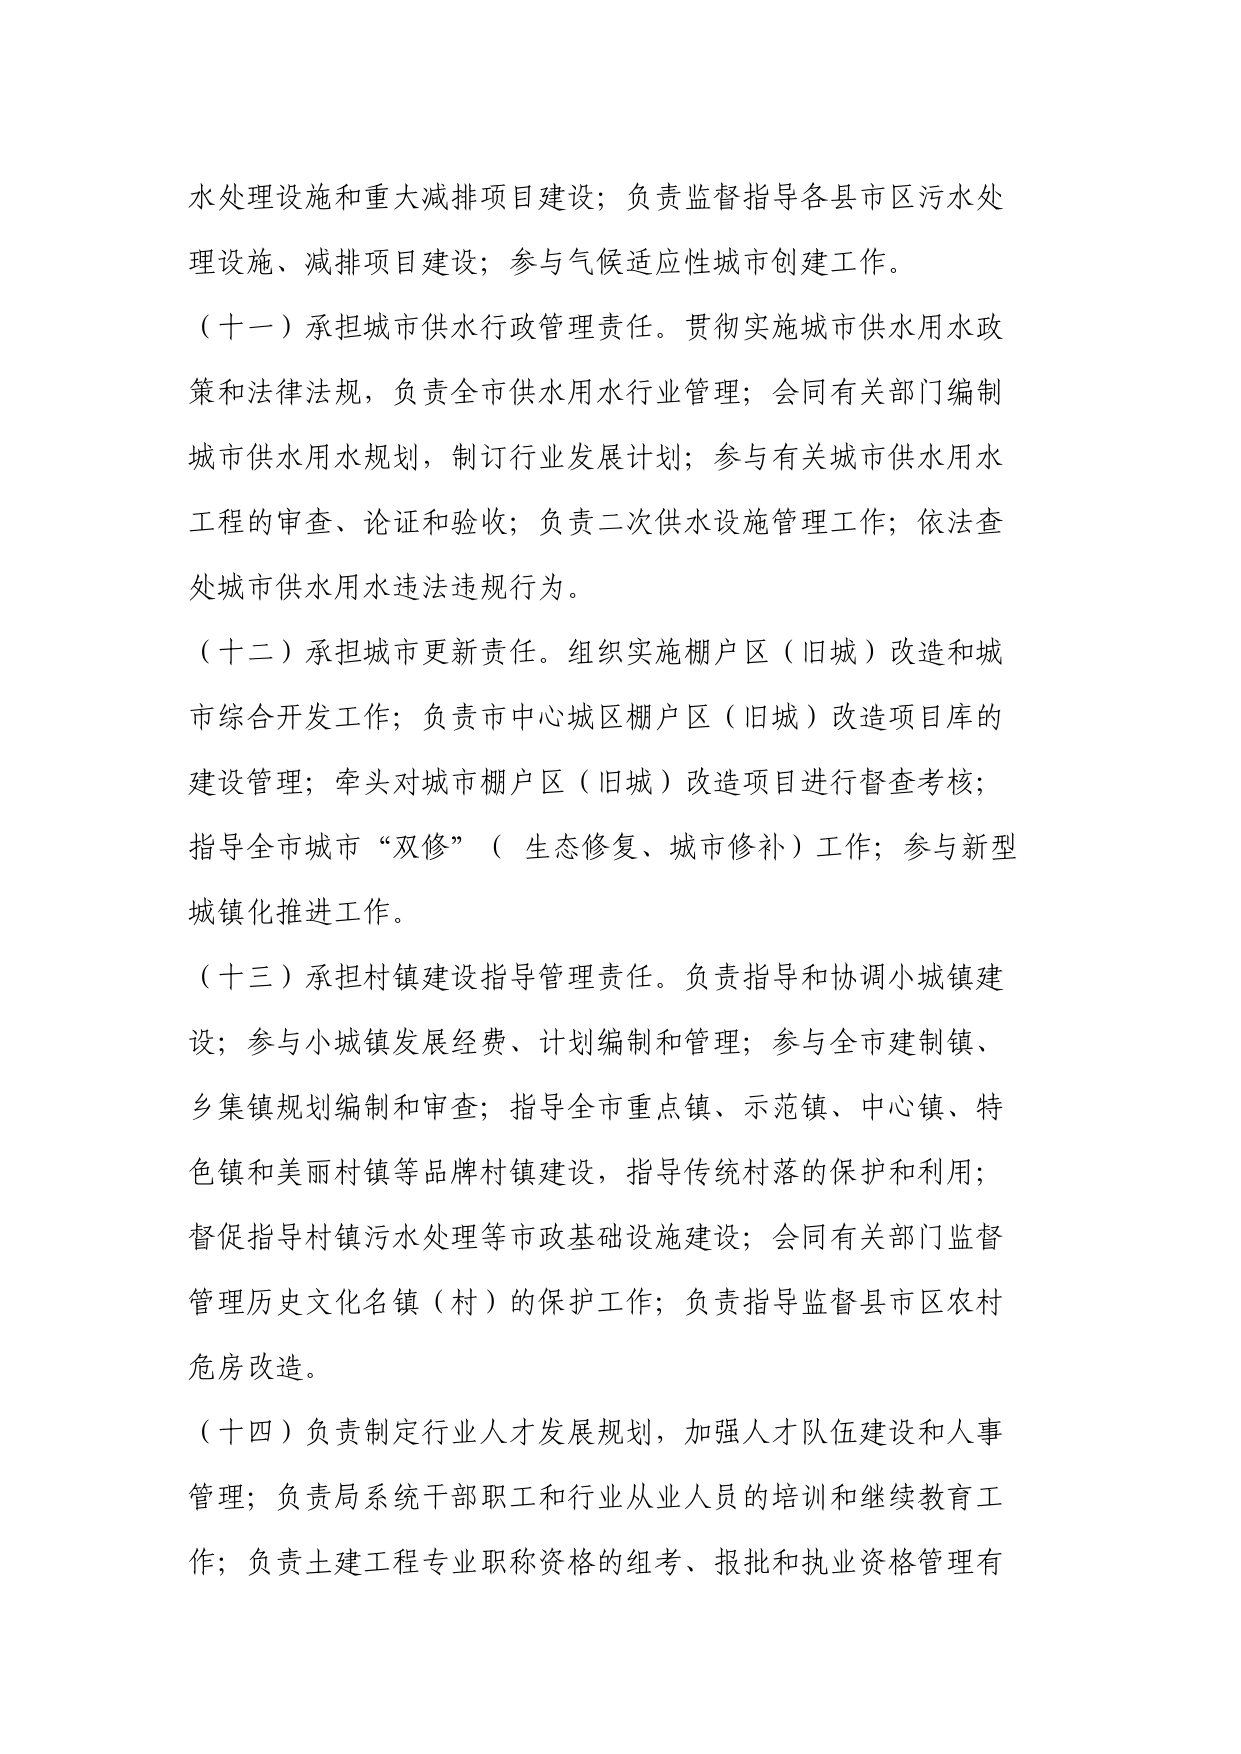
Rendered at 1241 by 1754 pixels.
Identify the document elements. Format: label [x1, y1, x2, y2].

table_cell [176, 162, 1041, 1592]
